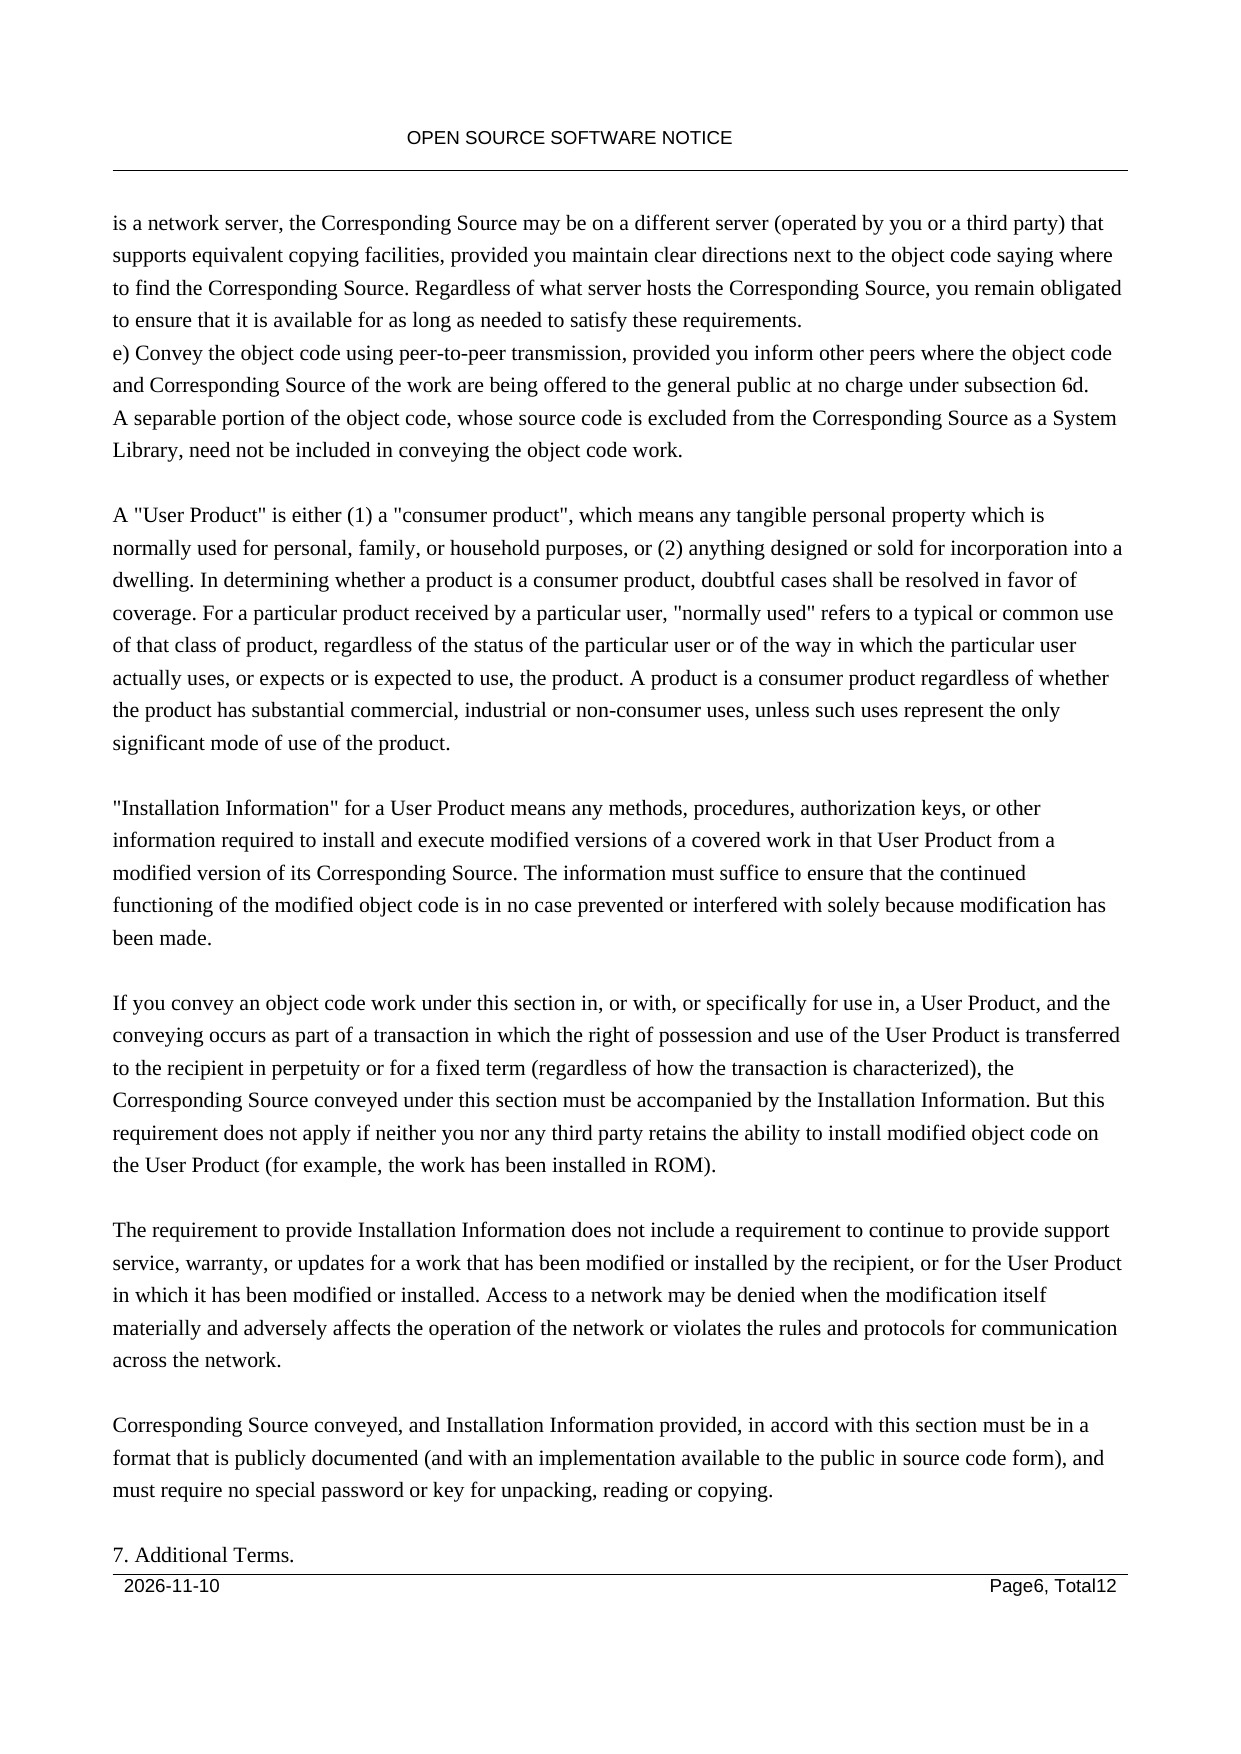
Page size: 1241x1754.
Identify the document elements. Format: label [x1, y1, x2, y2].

text [112, 206, 1128, 1571]
